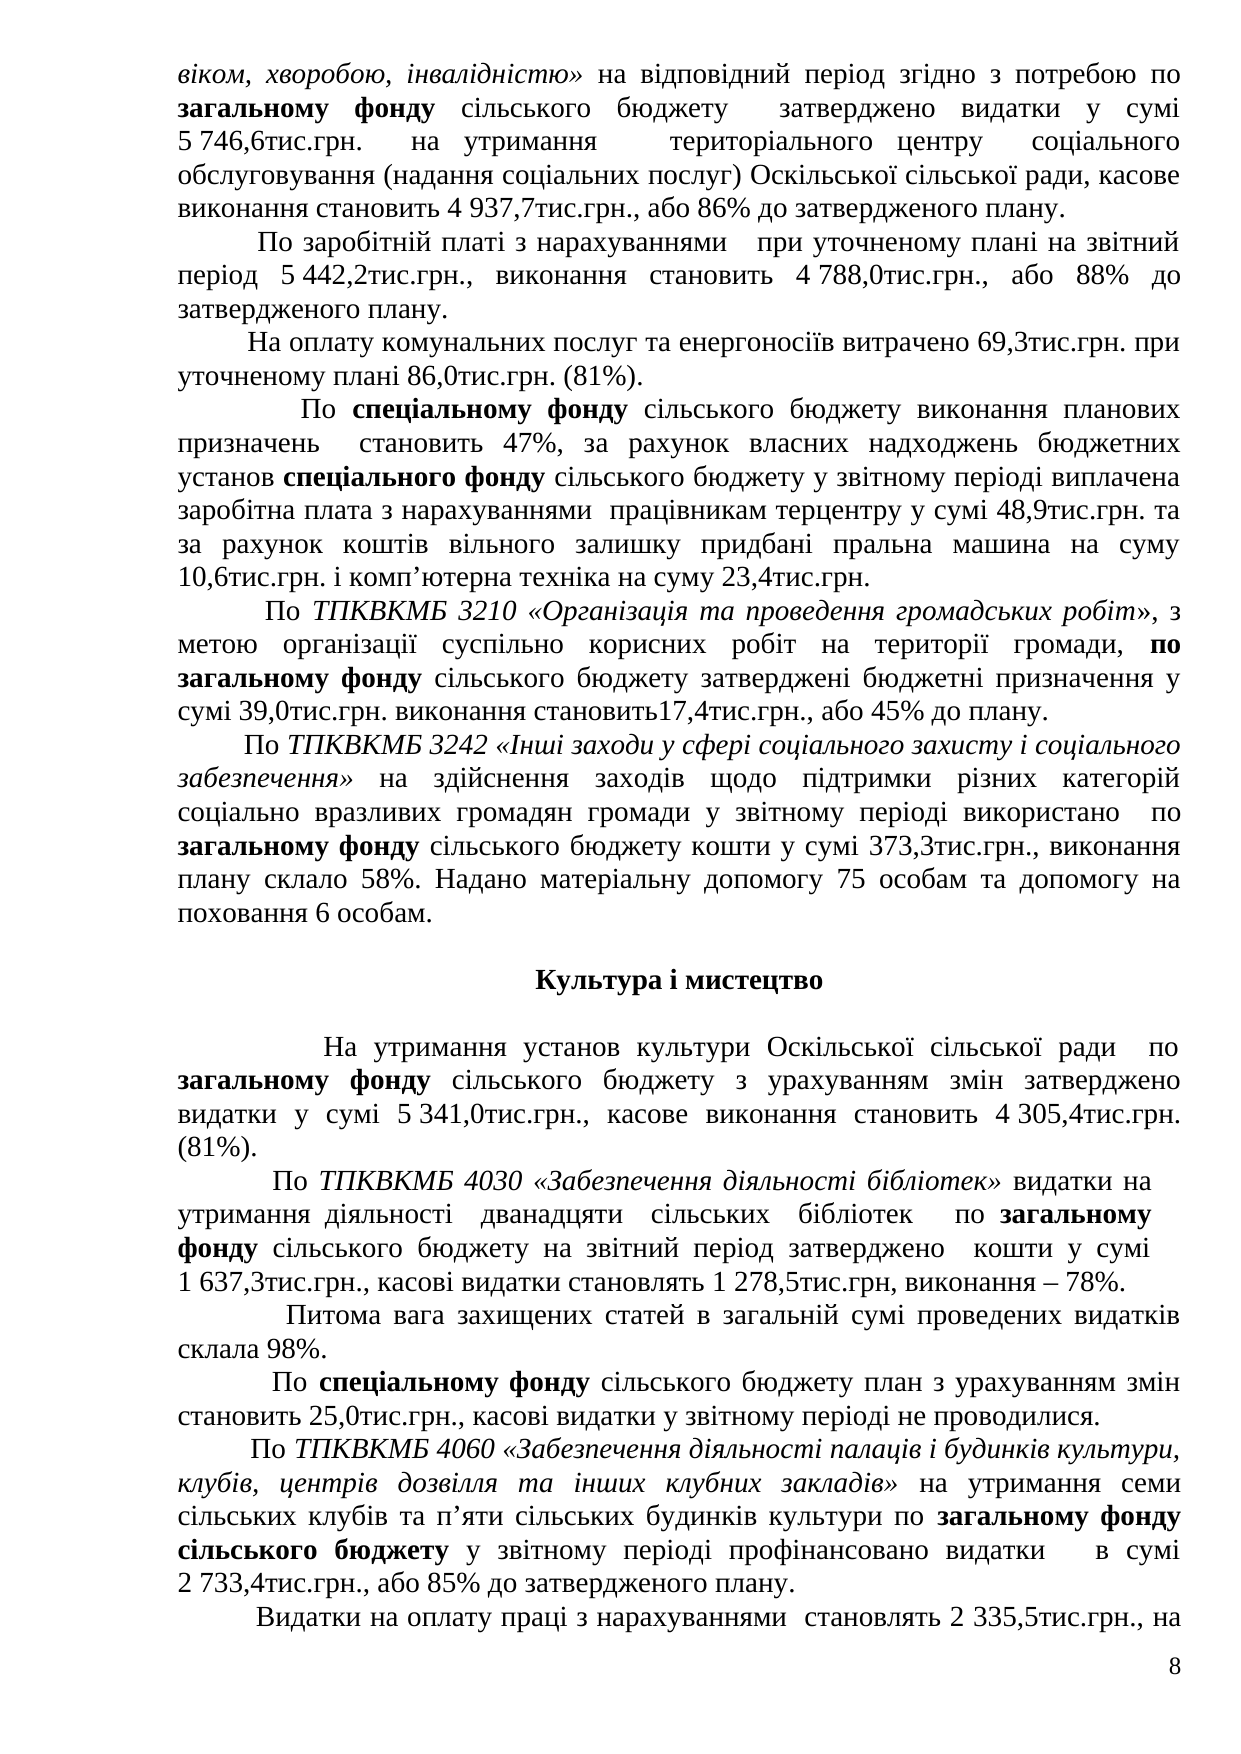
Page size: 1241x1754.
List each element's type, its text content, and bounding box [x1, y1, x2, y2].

text Культура і мистецтво [177, 962, 1181, 995]
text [177, 1599, 1181, 1633]
text По заробітній платі з нарахуваннями при уточненому плані на звітний період 5 442,2тис.грн., виконання становить 4 788,0тис.грн., або 88% до затвердженого плану. [177, 224, 1181, 324]
text По ТПКВКМБ 3210 «Організація та проведення громадських робіт», з метою організації суспільно корисних робіт на території громади, по загальному фонду сільського бюджету затверджені бюджетні призначення у сумі 39,0тис.грн. виконання становить17,4тис.грн., або 45% до плану. [177, 593, 1181, 727]
text По спеціальному фонду сільського бюджету план з урахуванням змін становить 25,0тис.грн., касові видатки у звітному періоді не проводилися. [177, 1364, 1181, 1431]
text По ТПКВКМБ 4060 «Забезпечення діяльності палаців і будинків культури, клубів, центрів дозвілля та інших клубних закладів» на утримання семи сільських клубів та п’яти сільських будинків культури по загальному фонду сільського бюджету у звітному періоді профінансовано видатки в сумі 2 733,4тис.грн., або 85% до затвердженого плану. [177, 1431, 1181, 1599]
text Питома вага захищених статей в загальній сумі проведених видатків склала 98%. [177, 1297, 1181, 1364]
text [177, 56, 1181, 224]
text По спеціальному фонду сільського бюджету виконання планових призначень становить 47%, за рахунок власних надходжень бюджетних установ спеціального фонду сільського бюджету у звітному періоді виплачена заробітна плата з нарахуваннями працівникам терцентру у сумі 48,9тис.грн. та за рахунок коштів вільного залишку придбані пральна машина на суму 10,6тис.грн. і комп’ютерна техніка на суму 23,4тис.грн. [177, 392, 1181, 593]
text На оплату комунальних послуг та енергоносіїв витрачено 69,3тис.грн. при уточненому плані 86,0тис.грн. (81%). [177, 324, 1181, 392]
text По ТПКВКМБ 3242 «Інші заходи у сфері соціального захисту і соціального забезпечення» на здійснення заходів щодо підтримки різних категорій соціально вразливих громадян громади у звітному періоді використано по загальному фонду сільського бюджету кошти у сумі 373,3тис.грн., виконання плану склало 58%. Надано матеріальну допомогу 75 особам та допомогу на поховання 6 особам. [177, 727, 1181, 928]
text На утримання установ культури Оскільської сільської ради по загальному фонду сільського бюджету з урахуванням змін затверджено видатки у сумі 5 341,0тис.грн., касове виконання становить 4 305,4тис.грн.(81%). [177, 1029, 1181, 1163]
text По ТПКВКМБ 4030 «Забезпечення діяльності бібліотек» видатки на утримання діяльності дванадцяти сільських бібліотек по загальному фонду сільського бюджету на звітний період затверджено кошти у сумі 1 637,3тис.грн., касові видатки становлять 1 278,5тис.грн, виконання – 78%. [177, 1163, 1152, 1297]
